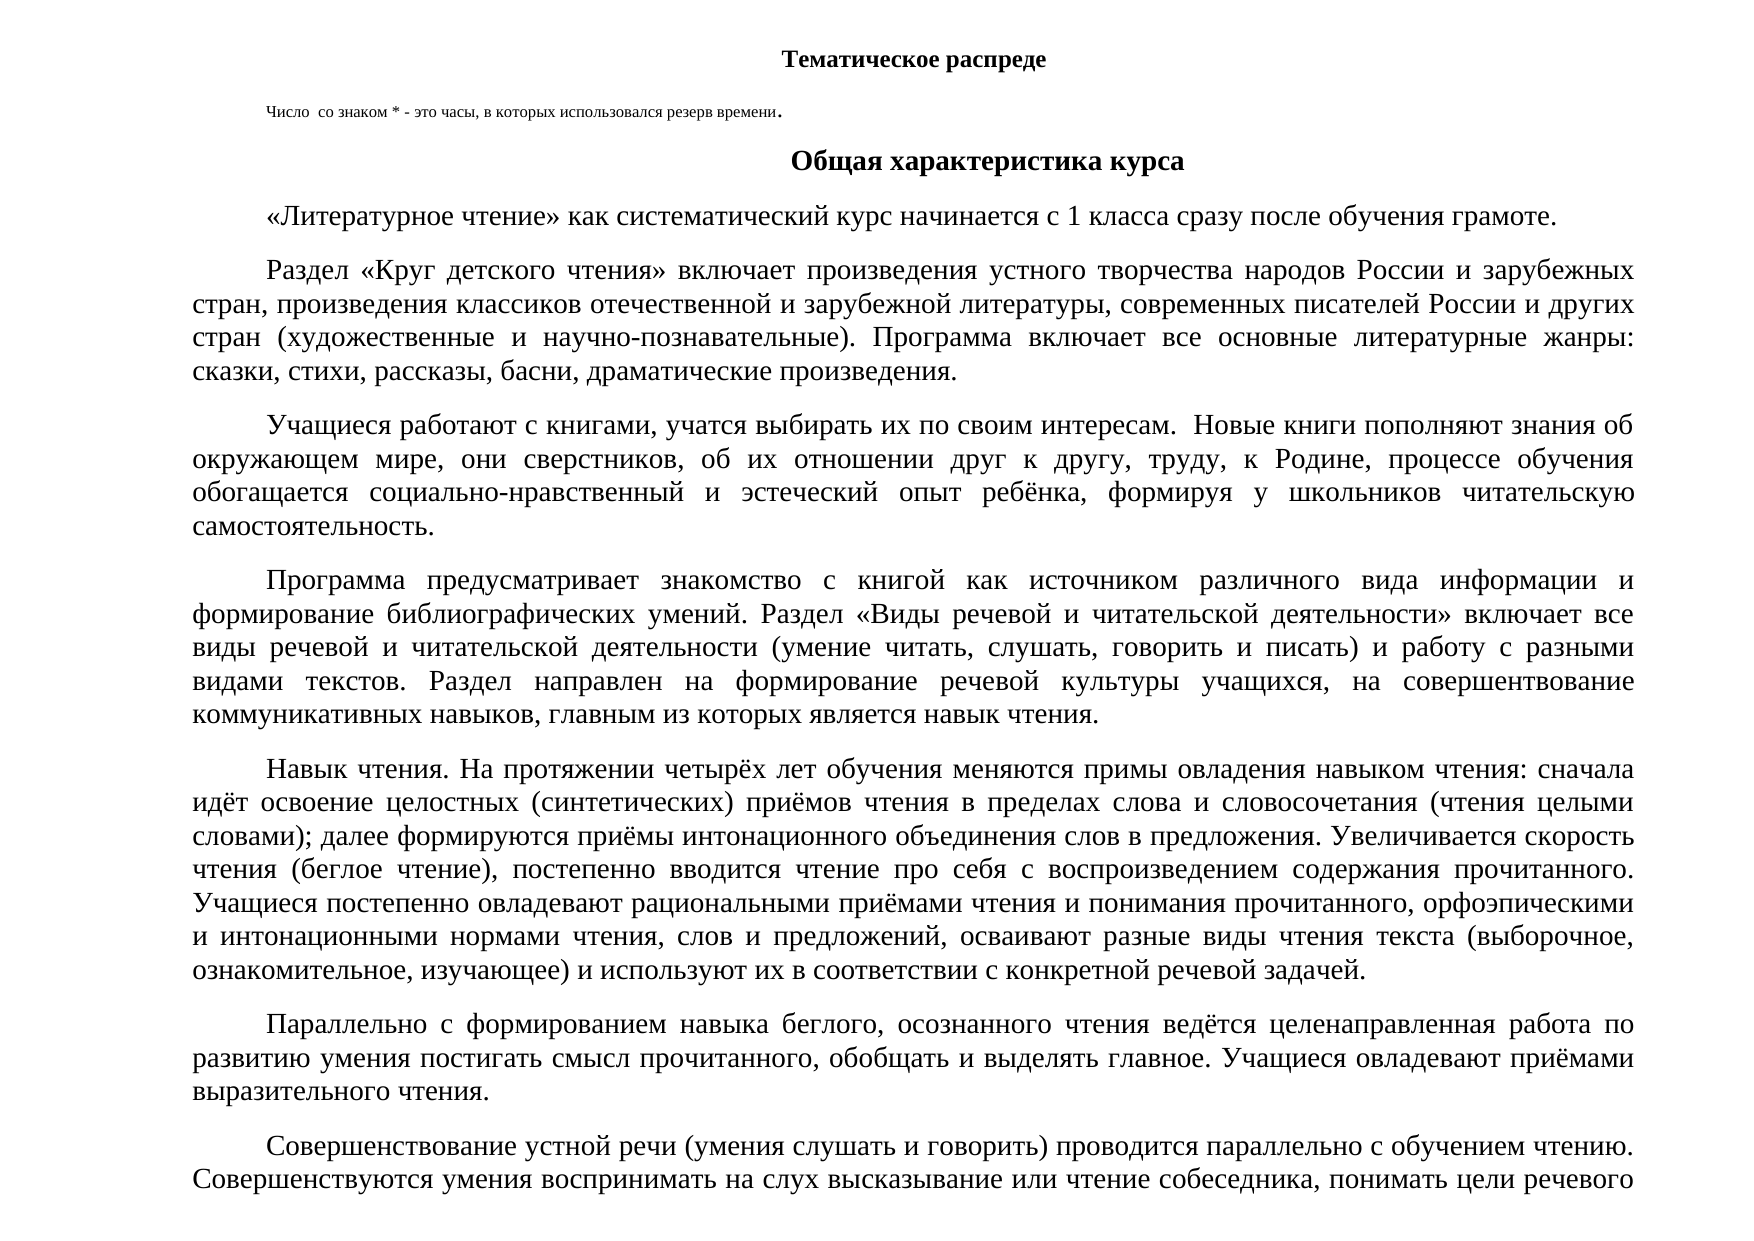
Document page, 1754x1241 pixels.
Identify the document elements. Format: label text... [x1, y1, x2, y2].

text «Литературное чтение» как систематический курс начинается с 1 класса сразу после обучения грамоте. [192, 198, 1636, 231]
text Тематическое распреде [118, 44, 1636, 73]
text Раздел «Круг детского чтения» включает произведения устного творчества народов России и зарубежных стран, произведения классиков отечественной и зарубежной литературы, современных писателей России и других стран (художественные и научно-познавательные). Программа включает все основные литературные жанры: сказки, стихи, рассказы, басни, драматические произведения. [192, 252, 1636, 386]
text Число со знаком * - это часы, в которых использовался резерв времени. [192, 94, 1636, 123]
text Навык чтения. На протяжении четырёх лет обучения меняются примы овладения навыком чтения: сначала идёт освоение целостных (синтетических) приёмов чтения в пределах слова и словосочетания (чтения целыми словами); далее формируются приёмы интонационного объединения слов в предложения. Увеличивается скорость чтения (беглое чтение), постепенно вводится чтение про себя с воспроизведением содержания прочитанного. Учащиеся постепенно овладевают рациональными приёмами чтения и понимания прочитанного, орфоэпическими и интонационными нормами чтения, слов и предложений, осваивают разные виды чтения текста (выборочное, ознакомительное, изучающее) и используют их в соответствии с конкретной речевой задачей. [192, 751, 1636, 986]
text Общая характеристика курса [192, 143, 1636, 177]
text Учащиеся работают с книгами, учатся выбирать их по своим интересам. Новые книги пополняют знания об окружающем мире, они сверстников, об их отношении друг к другу, труду, к Родине, процессе обучения обогащается социально-нравственный и эстеческий опыт ребёнка, формируя у школьников читательскую самостоятельность. [192, 407, 1636, 541]
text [192, 1128, 1636, 1195]
text Параллельно с формированием навыка беглого, осознанного чтения ведётся целенаправленная работа по развитию умения постигать смысл прочитанного, обобщать и выделять главное. Учащиеся овладевают приёмами выразительного чтения. [192, 1006, 1636, 1107]
text Программа предусматривает знакомство с книгой как источником различного вида информации и формирование библиографических умений. Раздел «Виды речевой и читательской деятельности» включает все виды речевой и читательской деятельности (умение читать, слушать, говорить и писать) и работу с разными видами текстов. Раздел направлен на формирование речевой культуры учащихся, на совершентвование коммуникативных навыков, главным из которых является навык чтения. [192, 562, 1636, 730]
